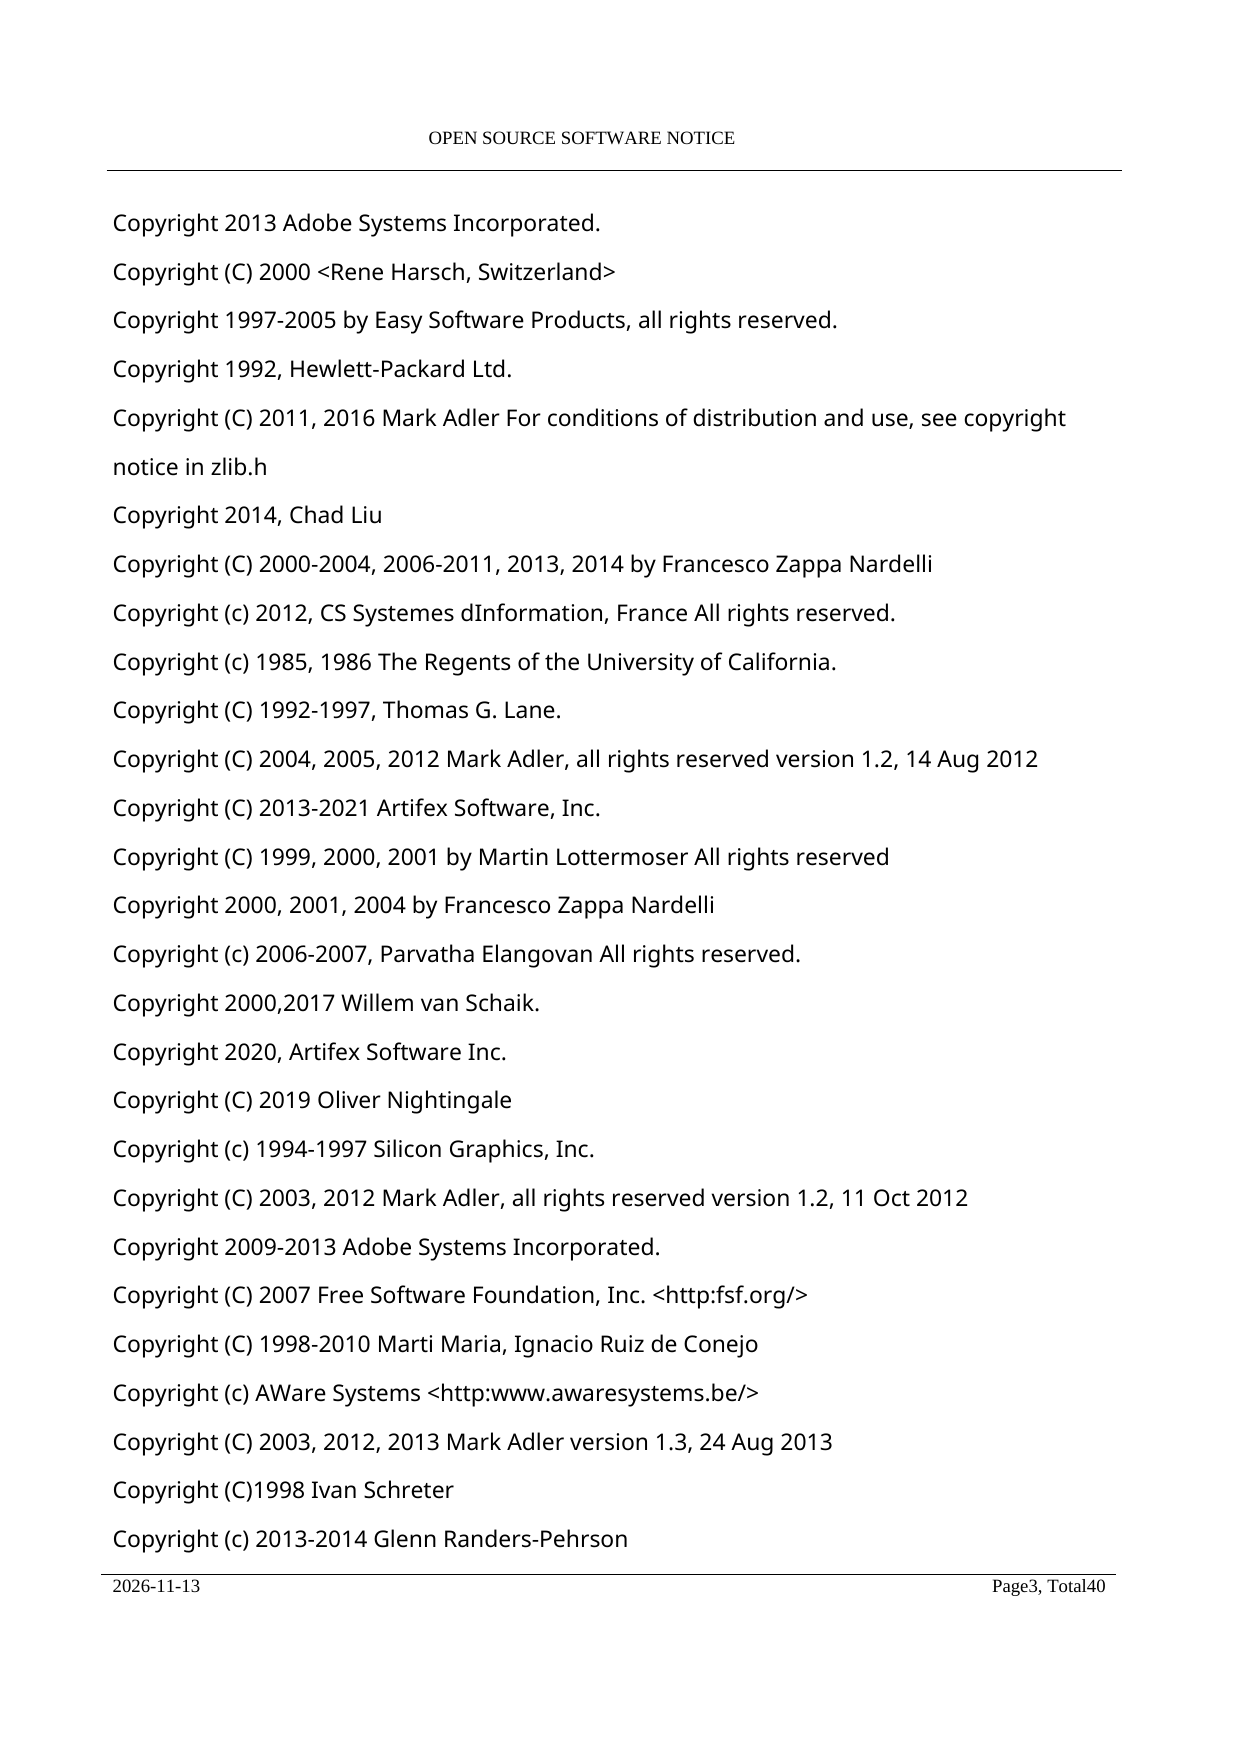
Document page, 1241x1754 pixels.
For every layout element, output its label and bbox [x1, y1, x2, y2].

text [112, 206, 1128, 1555]
